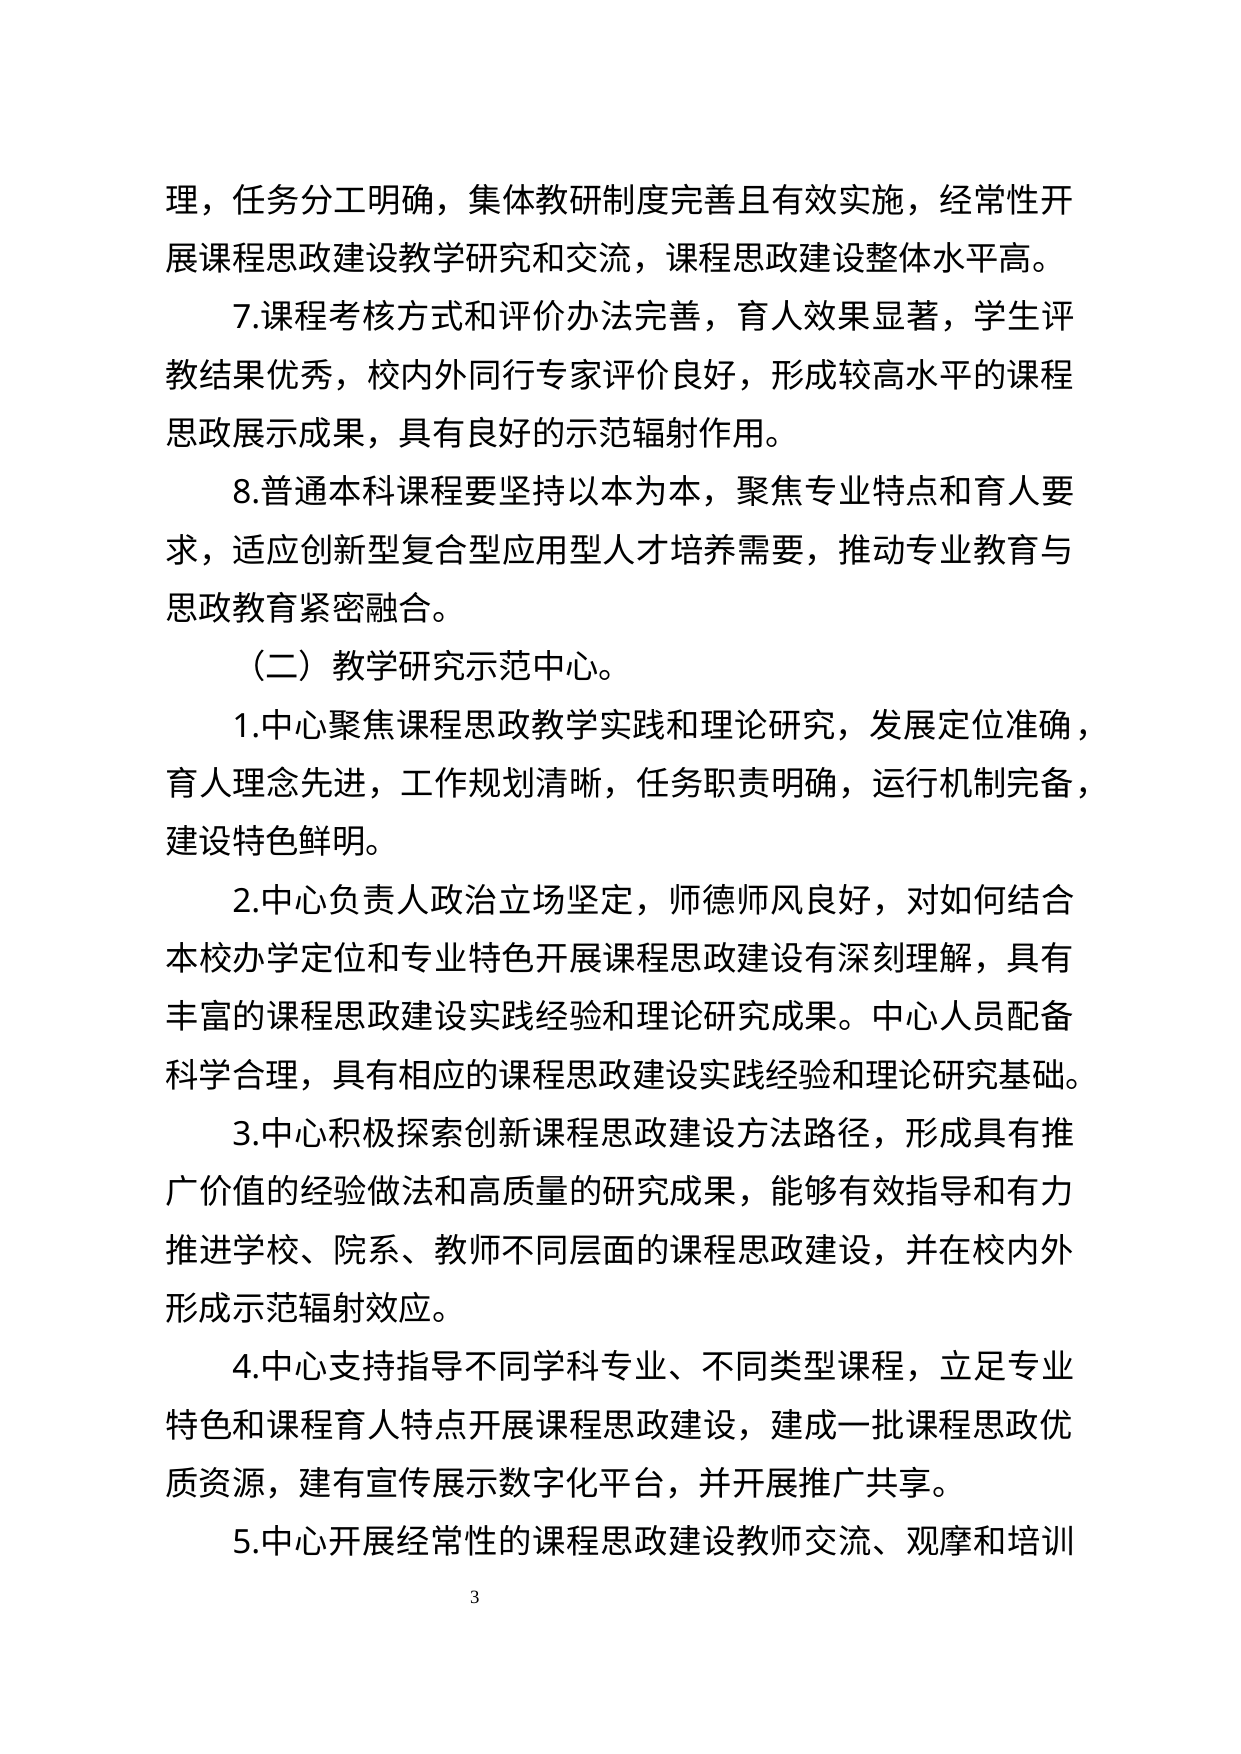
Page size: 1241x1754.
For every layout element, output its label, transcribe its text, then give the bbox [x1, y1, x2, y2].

text 3.中心积极探索创新课程思政建设方法路径，形成具有推广价值的经验做法和高质量的研究成果，能够有效指导和有力推进学校、院系、教师不同层面的课程思政建设，并在校内外形成示范辐射效应。 [165, 1099, 1075, 1332]
text 1.中心聚焦课程思政教学实践和理论研究，发展定位准确，育人理念先进，工作规划清晰，任务职责明确，运行机制完备，建设特色鲜明。 [165, 690, 1075, 865]
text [165, 165, 1075, 282]
text （二）教学研究示范中心。 [165, 632, 1075, 690]
text 4.中心支持指导不同学科专业、不同类型课程，立足专业特色和课程育人特点开展课程思政建设，建成一批课程思政优质资源，建有宣传展示数字化平台，并开展推广共享。 [165, 1332, 1075, 1507]
text 7.课程考核方式和评价办法完善，育人效果显著，学生评教结果优秀，校内外同行专家评价良好，形成较高水平的课程思政展示成果，具有良好的示范辐射作用。 [165, 282, 1075, 457]
text 2.中心负责人政治立场坚定，师德师风良好，对如何结合本校办学定位和专业特色开展课程思政建设有深刻理解，具有丰富的课程思政建设实践经验和理论研究成果。中心人员配备科学合理，具有相应的课程思政建设实践经验和理论研究基础。 [165, 865, 1075, 1099]
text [165, 1507, 1075, 1565]
text 8.普通本科课程要坚持以本为本，聚焦专业特点和育人要求，适应创新型复合型应用型人才培养需要，推动专业教育与思政教育紧密融合。 [165, 457, 1075, 632]
